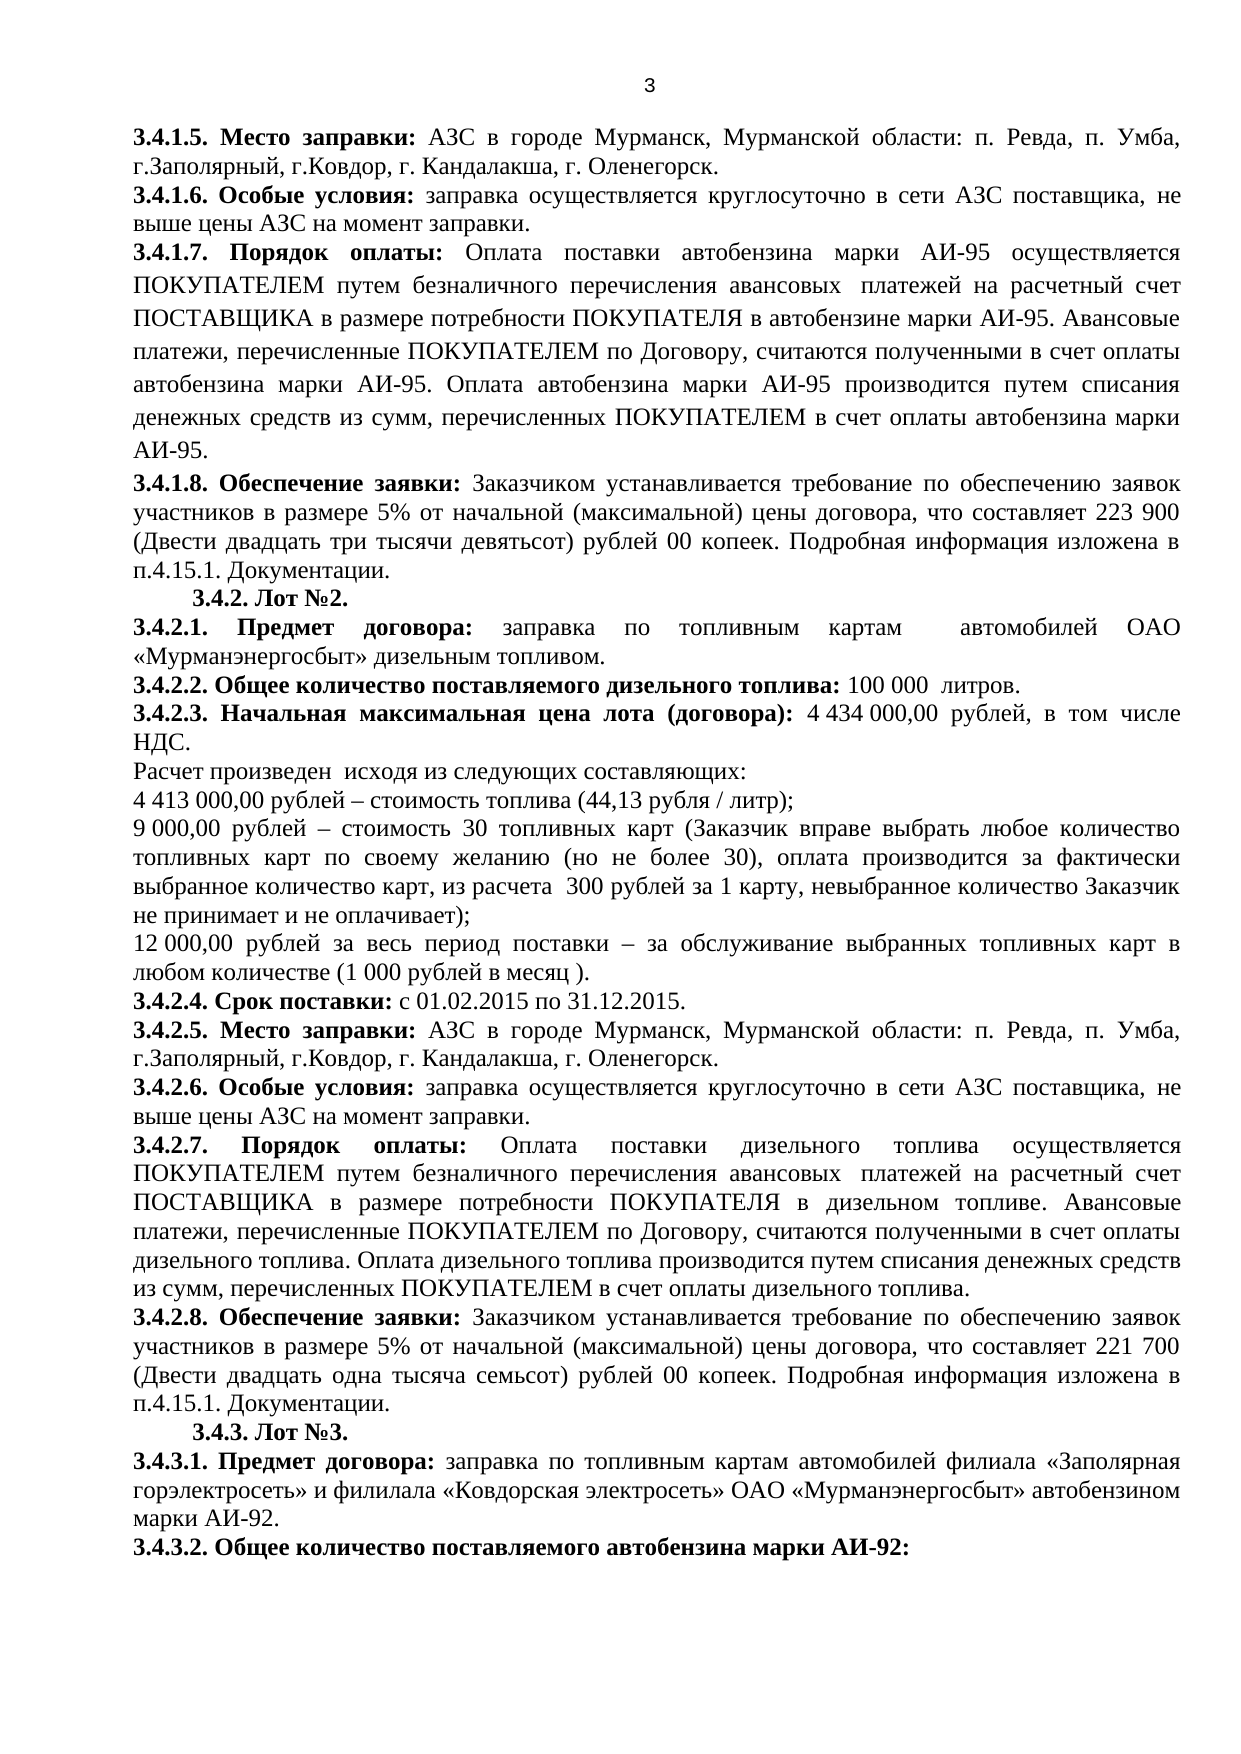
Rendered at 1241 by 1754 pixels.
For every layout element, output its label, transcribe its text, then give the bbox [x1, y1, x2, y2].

text 3.4.1.7. Порядок оплаты: Оплата поставки автобензина марки АИ-95 осуществляется ПОКУПАТЕЛЕМ путем безналичного перечисления авансовых платежей на расчетный счет ПОСТАВЩИКА в размере потребности ПОКУПАТЕЛЯ в автобензине марки АИ-95. Авансовые платежи, перечисленные ПОКУПАТЕЛЕМ по Договору, считаются полученными в счет оплаты автобензина марки АИ-95. Оплата автобензина марки АИ-95 производится путем списания денежных средств из сумм, перечисленных ПОКУПАТЕЛЕМ в счет оплаты автобензина марки АИ-95. [133, 237, 1181, 464]
text 3.4.2.5. Место заправки: АЗС в городе Мурманск, Мурманской области: п. Ревда, п. Умба, г.Заполярный, г.Ковдор, г. Кандалакша, г. Оленегорск. [133, 1015, 1181, 1072]
text 3.4.3.1. Предмет договора: заправка по топливным картам автомобилей филиала «Заполярная горэлектросеть» и филилала «Ковдорская электросеть» ОАО «Мурманэнергосбыт» автобензином марки АИ-92. [133, 1446, 1181, 1532]
text 3.4.1.5. Место заправки: АЗС в городе Мурманск, Мурманской области: п. Ревда, п. Умба, г.Заполярный, г.Ковдор, г. Кандалакша, г. Оленегорск. [133, 122, 1181, 180]
text 3.4.3.2. Общее количество поставляемого автобензина марки АИ-92: [133, 1532, 1181, 1561]
text 3.4.2. Лот №2. [133, 583, 1181, 612]
text Расчет произведен исходя из следующих составляющих: [133, 756, 1181, 785]
text 3.4.2.1. Предмет договора: заправка по топливным картам автомобилей ОАО «Мурманэнергосбыт» дизельным топливом. [133, 612, 1181, 670]
text 3.4.2.8. Обеспечение заявки: Заказчиком устанавливается требование по обеспечению заявок участников в размере 5% от начальной (максимальной) цены договора, что составляет 221 700 (Двести двадцать одна тысяча семьсот) рублей 00 копеек. Подробная информация изложена в п.4.15.1. Документации. [133, 1302, 1181, 1417]
text 12 000,00 рублей за весь период поставки – за обслуживание выбранных топливных карт в любом количестве (1 000 рублей в месяц ). [133, 928, 1181, 986]
text 4 413 000,00 рублей – стоимость топлива (44,13 рубля / литр); [133, 785, 1181, 813]
text 3.4.2.4. Срок поставки: с 01.02.2015 по 31.12.2015. [133, 986, 1181, 1015]
text 3.4.1.6. Особые условия: заправка осуществляется круглосуточно в сети АЗС поставщика, не выше цены АЗС на момент заправки. [133, 180, 1181, 237]
text 3.4.2.3. Начальная максимальная цена лота (договора): 4 434 000,00 рублей, в том числе НДС. [133, 698, 1181, 756]
text 3.4.2.6. Особые условия: заправка осуществляется круглосуточно в сети АЗС поставщика, не выше цены АЗС на момент заправки. [133, 1072, 1181, 1130]
text 9 000,00 рублей – стоимость 30 топливных карт (Заказчик вправе выбрать любое количество топливных карт по своему желанию (но не более 30), оплата производится за фактически выбранное количество карт, из расчета 300 рублей за 1 карту, невыбранное количество Заказчик не принимает и не оплачивает); [133, 813, 1181, 928]
text 3.4.2.7. Порядок оплаты: Оплата поставки дизельного топлива осуществляется ПОКУПАТЕЛЕМ путем безналичного перечисления авансовых платежей на расчетный счет ПОСТАВЩИКА в размере потребности ПОКУПАТЕЛЯ в дизельном топливе. Авансовые платежи, перечисленные ПОКУПАТЕЛЕМ по Договору, считаются полученными в счет оплаты дизельного топлива. Оплата дизельного топлива производится путем списания денежных средств из сумм, перечисленных ПОКУПАТЕЛЕМ в счет оплаты дизельного топлива. [133, 1130, 1181, 1302]
text 3.4.3. Лот №3. [133, 1417, 1181, 1446]
text 3.4.1.8. Обеспечение заявки: Заказчиком устанавливается требование по обеспечению заявок участников в размере 5% от начальной (максимальной) цены договора, что составляет 223 900 (Двести двадцать три тысячи девятьсот) рублей 00 копеек. Подробная информация изложена в п.4.15.1. Документации. [133, 468, 1181, 583]
text 3.4.2.2. Общее количество поставляемого дизельного топлива: 100 000 литров. [133, 670, 1181, 698]
